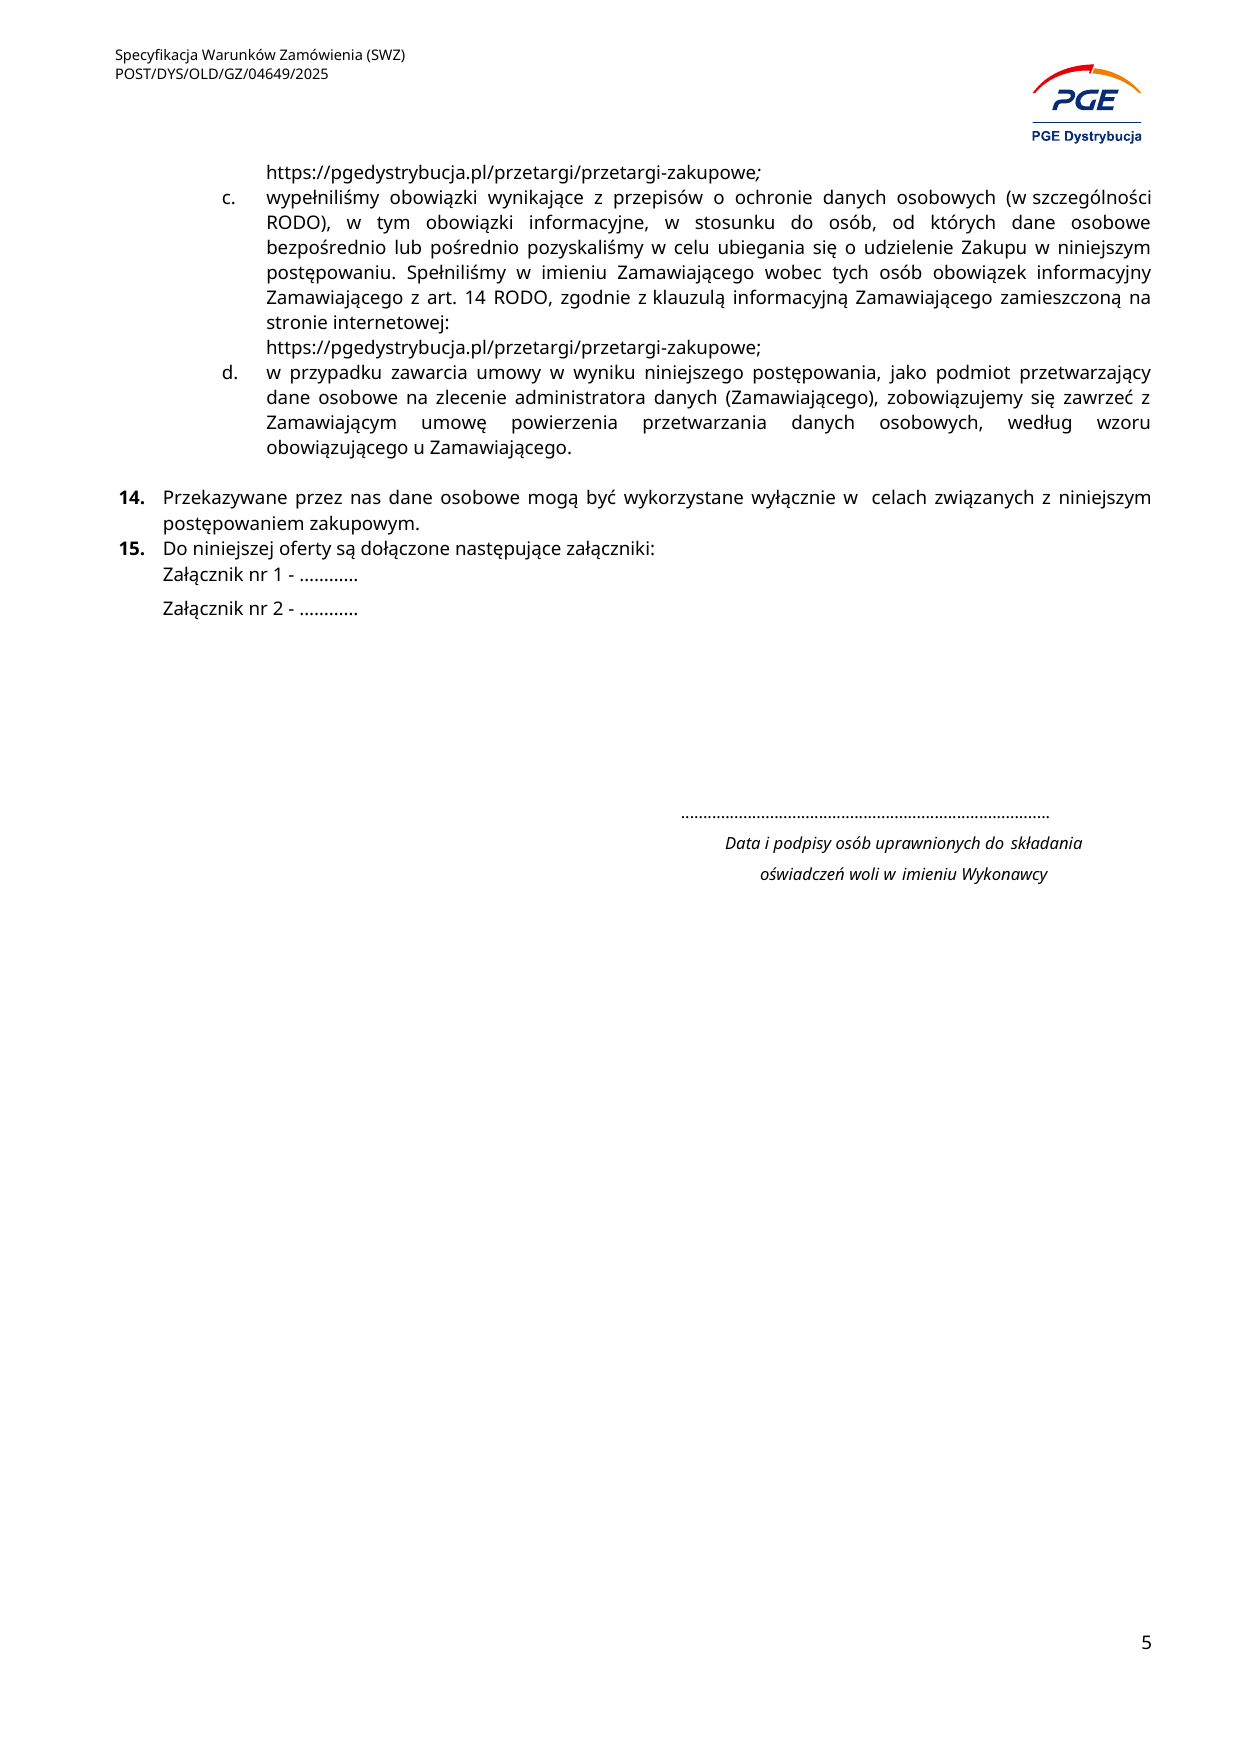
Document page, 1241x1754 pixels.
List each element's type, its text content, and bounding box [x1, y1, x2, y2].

list https://pgedystrybucja.pl/przetargi/przetargi-zakupowe; [266, 159, 1152, 184]
list Do niniejszej oferty są dołączone następujące załączniki: [118, 536, 1152, 561]
text Załącznik nr 2 - ………… [118, 595, 1152, 621]
list Przekazywane przez nas dane osobowe mogą być wykorzystane wyłącznie w celach związanych z niniejszym postępowaniem zakupowym. [118, 484, 1152, 536]
text ................................................................................... [607, 798, 1240, 823]
list https://pgedystrybucja.pl/przetargi/przetargi-zakupowe; [266, 334, 1152, 359]
text Załącznik nr 1 - ………… [118, 561, 1152, 587]
list wypełniliśmy obowiązki wynikające z przepisów o ochronie danych osobowych (w szczególności RODO), w tym obowiązki informacyjne, w stosunku do osób, od których dane osobowe bezpośrednio lub pośrednio pozyskaliśmy w celu ubiegania się o udzielenie Zakupu w niniejszym postępowaniu. Spełniliśmy w imieniu Zamawiającego wobec tych osób obowiązek informacyjny Zamawiającego z art. 14 RODO, zgodnie z klauzulą informacyjną Zamawiającego zamieszczoną na stronie internetowej: [222, 184, 1152, 334]
text Data i podpisy osób uprawnionych do składania [664, 831, 1144, 854]
text oświadczeń woli w imieniu Wykonawcy [664, 862, 1144, 885]
list w przypadku zawarcia umowy w wyniku niniejszego postępowania, jako podmiot przetwarzający dane osobowe na zlecenie administratora danych (Zamawiającego), zobowiązujemy się zawrzeć z Zamawiającym umowę powierzenia przetwarzania danych osobowych, według wzoru obowiązującego u Zamawiającego. [222, 359, 1152, 459]
